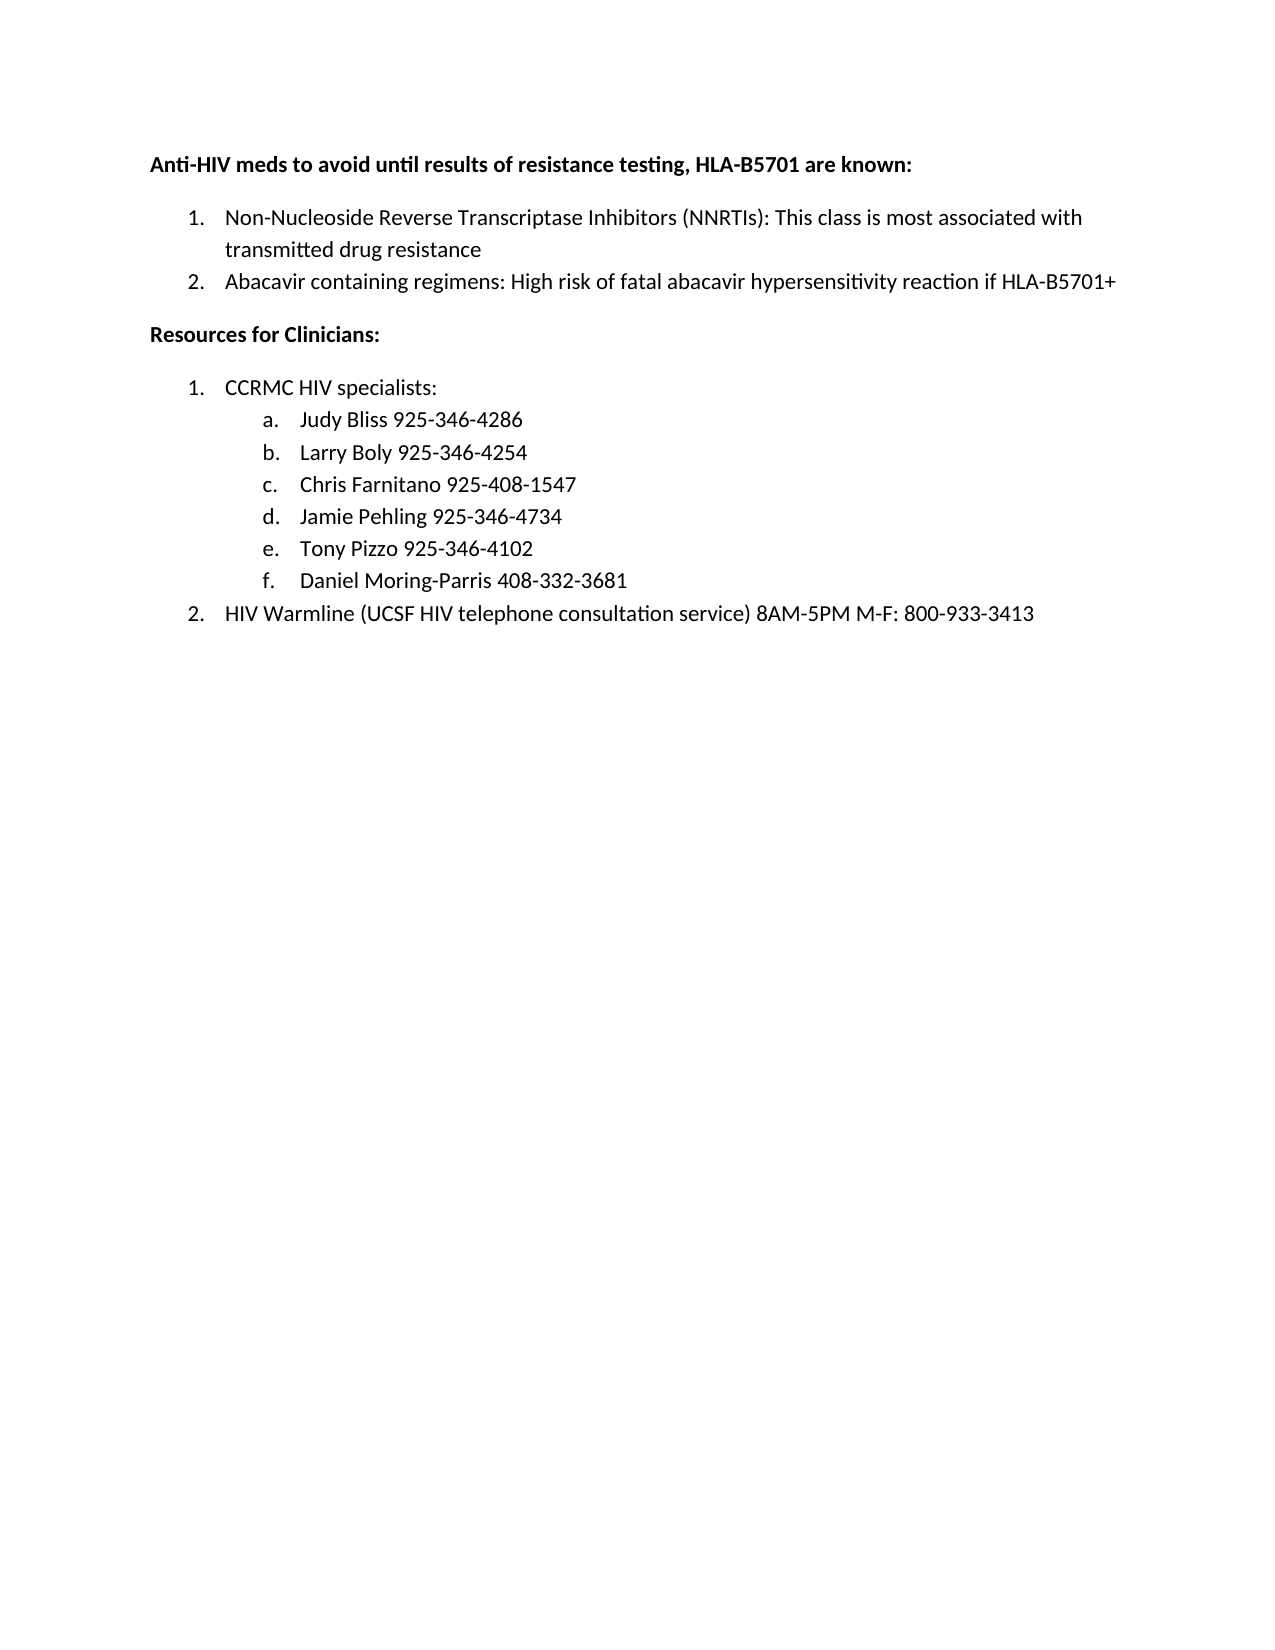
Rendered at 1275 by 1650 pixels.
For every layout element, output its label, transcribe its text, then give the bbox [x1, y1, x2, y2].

list Abacavir containing regimens: High risk of fatal abacavir hypersensitivity reaction if HLA-B5701+ [187, 267, 1125, 295]
list Non-Nucleoside Reverse Transcriptase Inhibitors (NNRTIs): This class is most associated with transmitted drug resistance [187, 203, 1125, 263]
list Daniel Moring-Parris 408-332-3681 [262, 567, 1125, 594]
text Resources for Clinicians: [150, 320, 1125, 348]
list HIV Warmline (UCSF HIV telephone consultation service) 8AM-5PM M-F: 800-933-3413 [187, 599, 1125, 627]
list CCRMC HIV specialists: [187, 373, 1125, 401]
list Tony Pizzo 925-346-4102 [262, 534, 1125, 562]
list Jamie Pehling 925-346-4734 [262, 502, 1125, 530]
text Anti-HIV meds to avoid until results of resistance testing, HLA-B5701 are known: [150, 150, 1125, 178]
list Larry Boly 925-346-4254 [262, 438, 1125, 466]
list Judy Bliss 925-346-4286 [262, 406, 1125, 434]
list Chris Farnitano 925-408-1547 [262, 470, 1125, 498]
